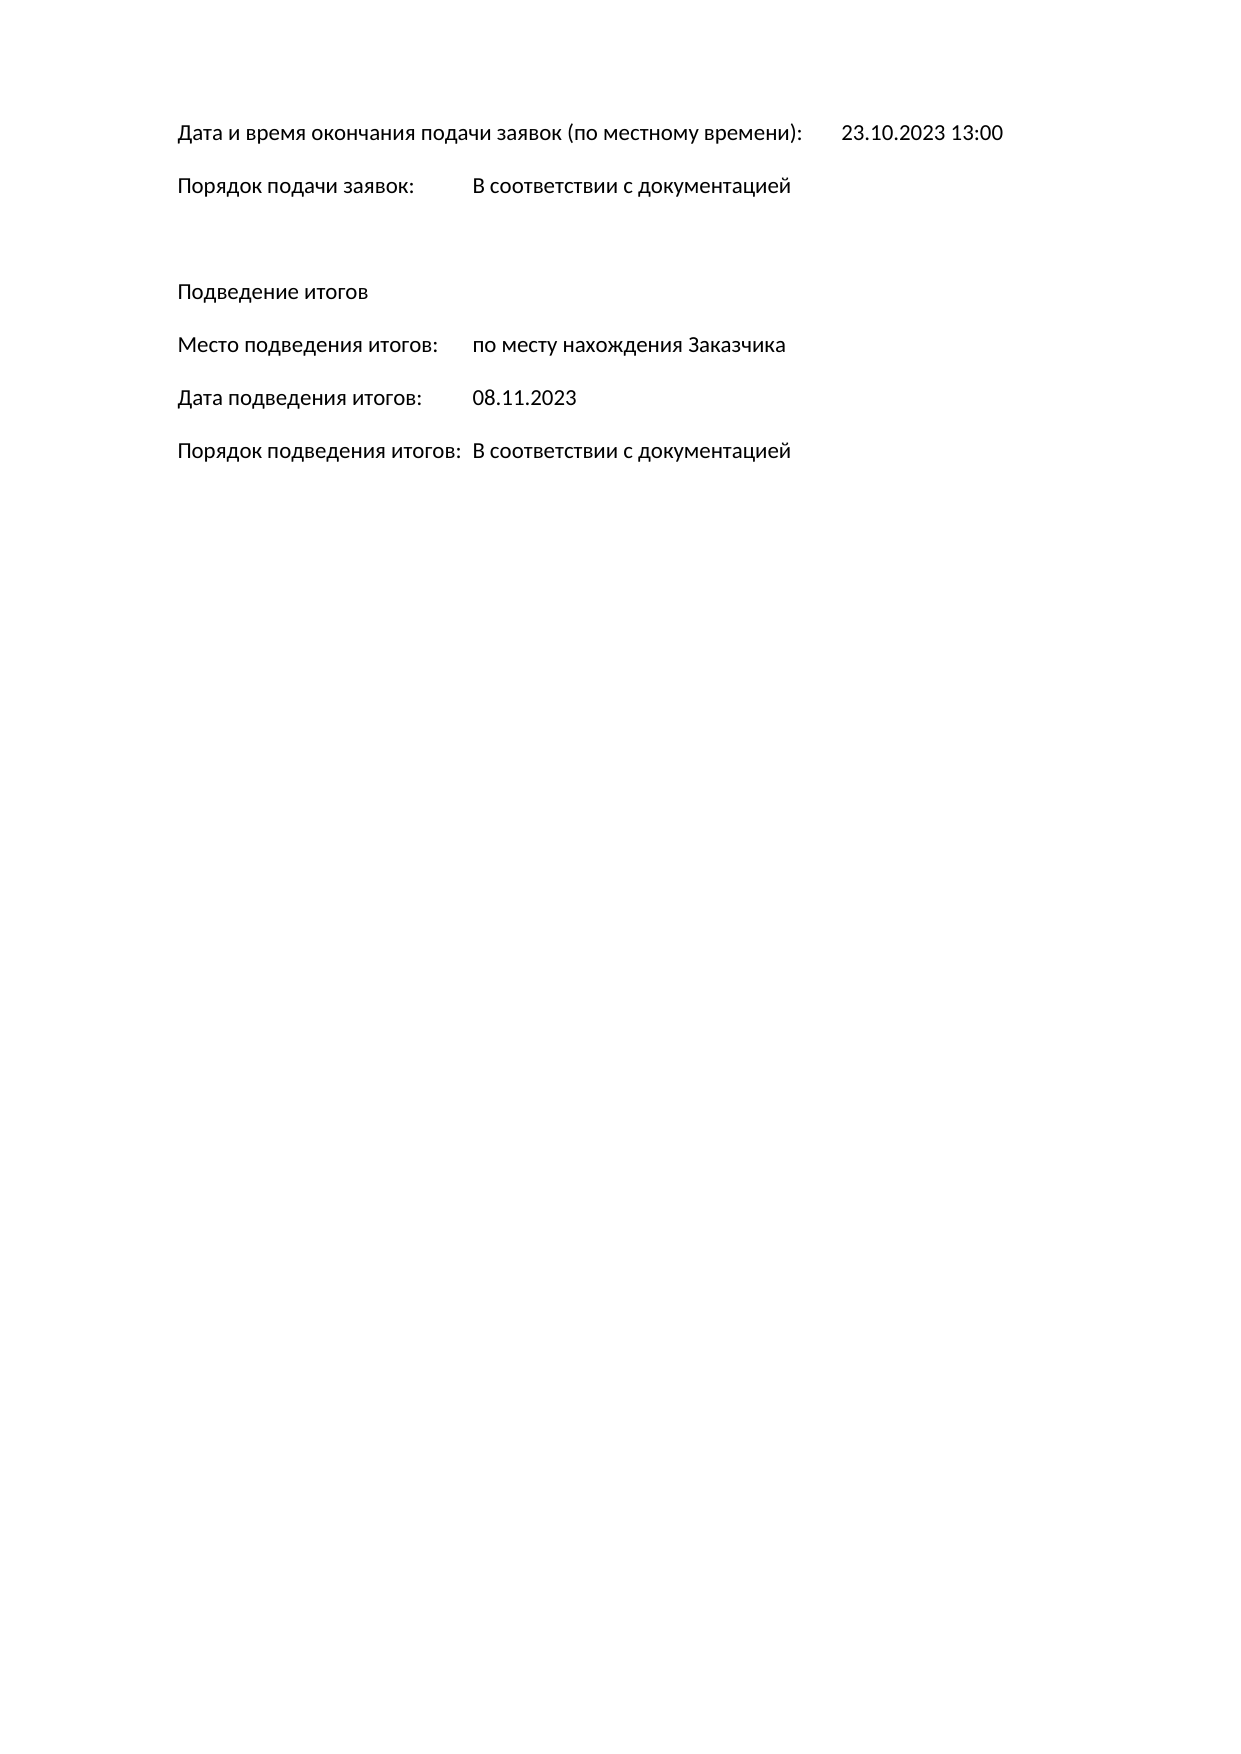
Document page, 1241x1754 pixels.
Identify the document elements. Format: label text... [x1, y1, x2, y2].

text Дата и время окончания подачи заявок (по местному времени): 23.10.2023 13:00 [177, 118, 1152, 146]
text Место подведения итогов: по месту нахождения Заказчика [177, 330, 1152, 358]
text Порядок подачи заявок: В соответствии с документацией [177, 171, 1152, 199]
text Дата подведения итогов: 08.11.2023 [177, 383, 1152, 411]
text Порядок подведения итогов: В соответствии с документацией [177, 436, 1152, 464]
text Подведение итогов [177, 277, 1152, 305]
